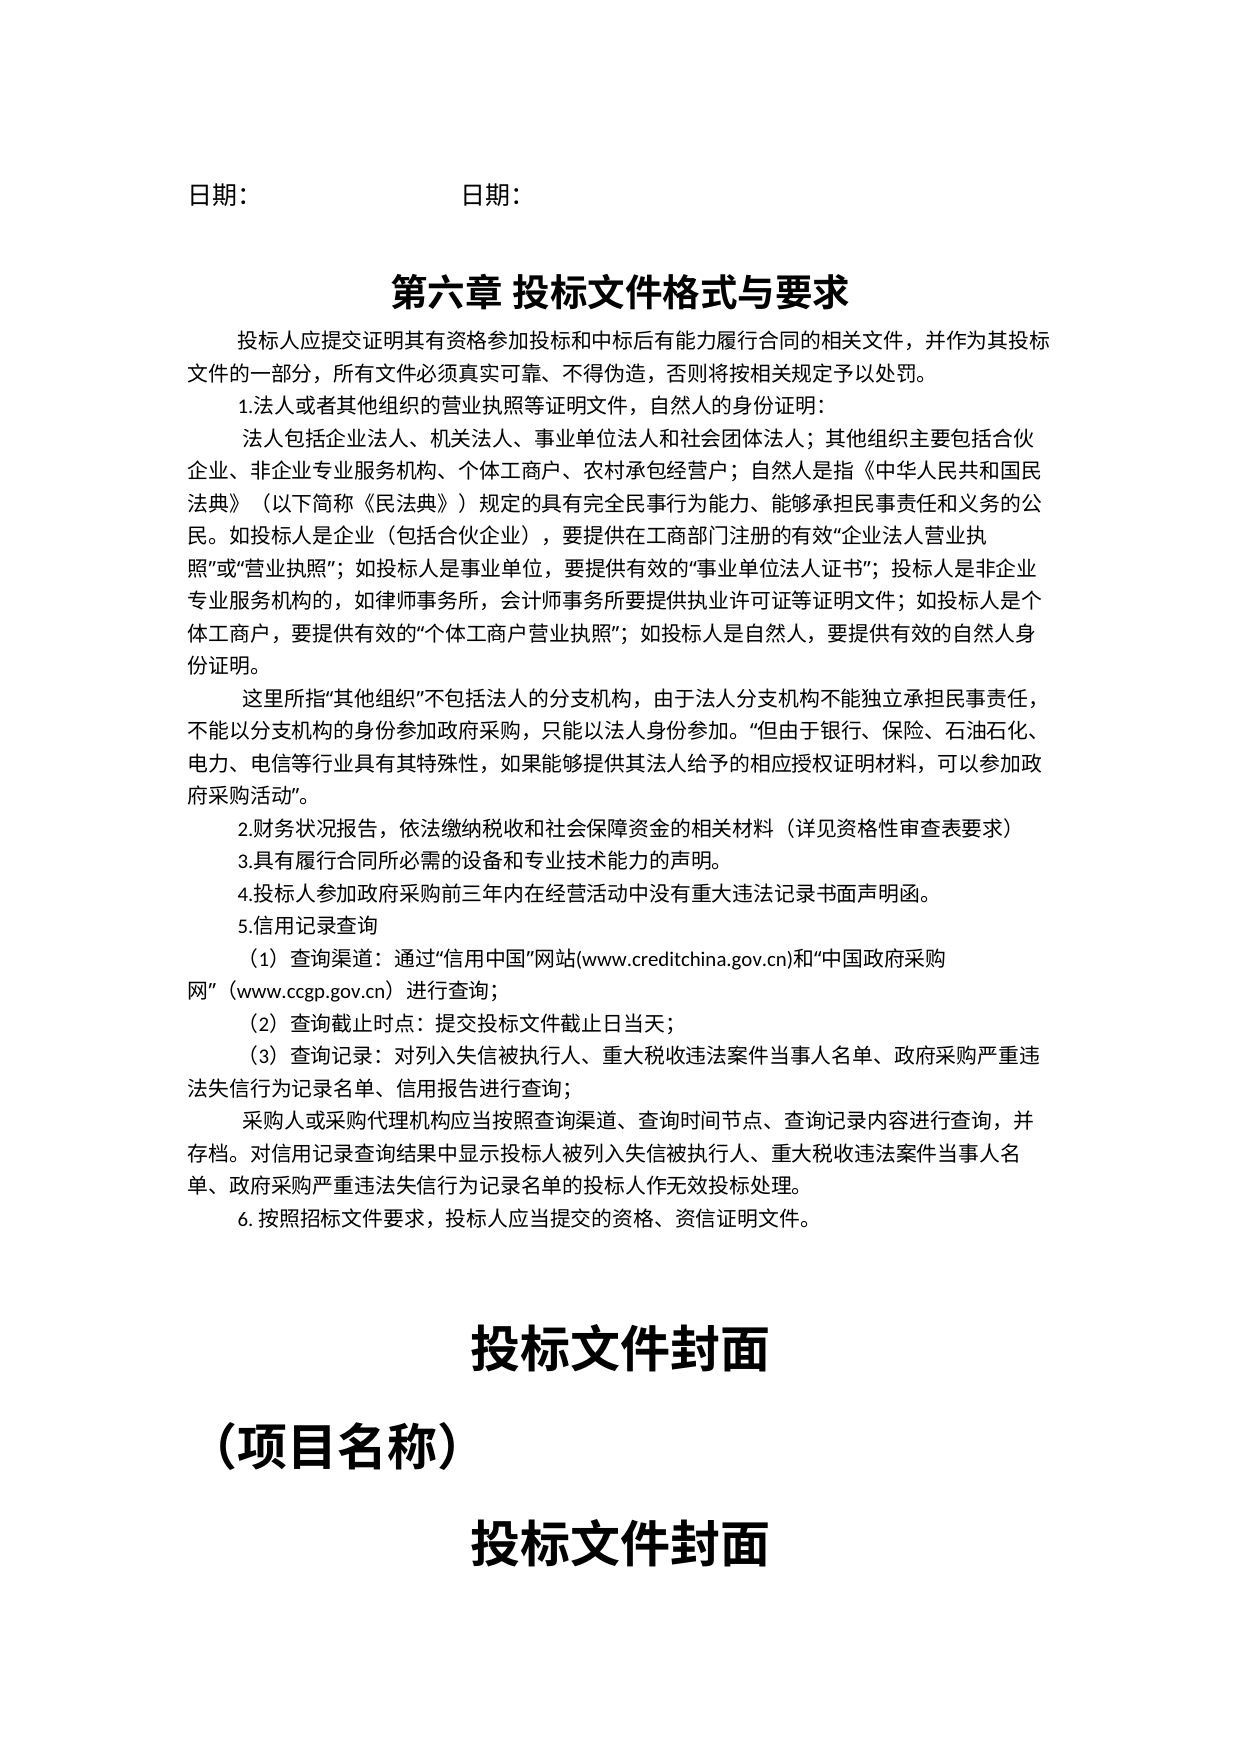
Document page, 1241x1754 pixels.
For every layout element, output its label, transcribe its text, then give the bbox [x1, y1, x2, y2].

text 这里所指“其他组织”不包括法人的分支机构，由于法人分支机构不能独立承担民事责任，不能以分支机构的身份参加政府采购，只能以法人身份参加。“但由于银行、保险、石油石化、电力、电信等行业具有其特殊性，如果能够提供其法人给予的相应授权证明材料，可以参加政府采购活动”。 [187, 682, 1053, 812]
text 日期： 日期： [187, 162, 1053, 227]
text 第六章 投标文件格式与要求 [187, 259, 1053, 324]
text 2.财务状况报告，依法缴纳税收和社会保障资金的相关材料（详见资格性审查表要求） [187, 812, 1053, 844]
text 投标文件封面 [187, 1299, 1053, 1397]
text 6. 按照招标文件要求，投标人应当提交的资格、资信证明文件。 [187, 1202, 1053, 1234]
text 法人包括企业法人、机关法人、事业单位法人和社会团体法人；其他组织主要包括合伙企业、非企业专业服务机构、个体工商户、农村承包经营户；自然人是指《中华人民共和国民法典》（以下简称《民法典》）规定的具有完全民事行为能力、能够承担民事责任和义务的公民。如投标人是企业（包括合伙企业），要提供在工商部门注册的有效“企业法人营业执照”或“营业执照”；如投标人是事业单位，要提供有效的“事业单位法人证书”；投标人是非企业专业服务机构的，如律师事务所，会计师事务所要提供执业许可证等证明文件；如投标人是个体工商户，要提供有效的“个体工商户营业执照”；如投标人是自然人，要提供有效的自然人身份证明。 [187, 422, 1053, 682]
text （3）查询记录：对列入失信被执行人、重大税收违法案件当事人名单、政府采购严重违法失信行为记录名单、信用报告进行查询； [187, 1039, 1053, 1104]
text （2）查询截止时点：提交投标文件截止日当天； [187, 1007, 1053, 1039]
text 3.具有履行合同所必需的设备和专业技术能力的声明。 [187, 844, 1053, 877]
text （1）查询渠道：通过“信用中国”网站(www.creditchina.gov.cn)和“中国政府采购网”（www.ccgp.gov.cn）进行查询； [187, 942, 1053, 1007]
text 4.投标人参加政府采购前三年内在经营活动中没有重大违法记录书面声明函。 [187, 877, 1053, 909]
text 投标文件封面 [187, 1494, 1053, 1592]
text （项目名称） [187, 1397, 1053, 1494]
text 采购人或采购代理机构应当按照查询渠道、查询时间节点、查询记录内容进行查询，并存档。对信用记录查询结果中显示投标人被列入失信被执行人、重大税收违法案件当事人名单、政府采购严重违法失信行为记录名单的投标人作无效投标处理。 [187, 1104, 1053, 1202]
text 1.法人或者其他组织的营业执照等证明文件，自然人的身份证明： [187, 389, 1053, 422]
text 5.信用记录查询 [187, 909, 1053, 942]
text 投标人应提交证明其有资格参加投标和中标后有能力履行合同的相关文件，并作为其投标文件的一部分，所有文件必须真实可靠、不得伪造，否则将按相关规定予以处罚。 [187, 324, 1053, 389]
